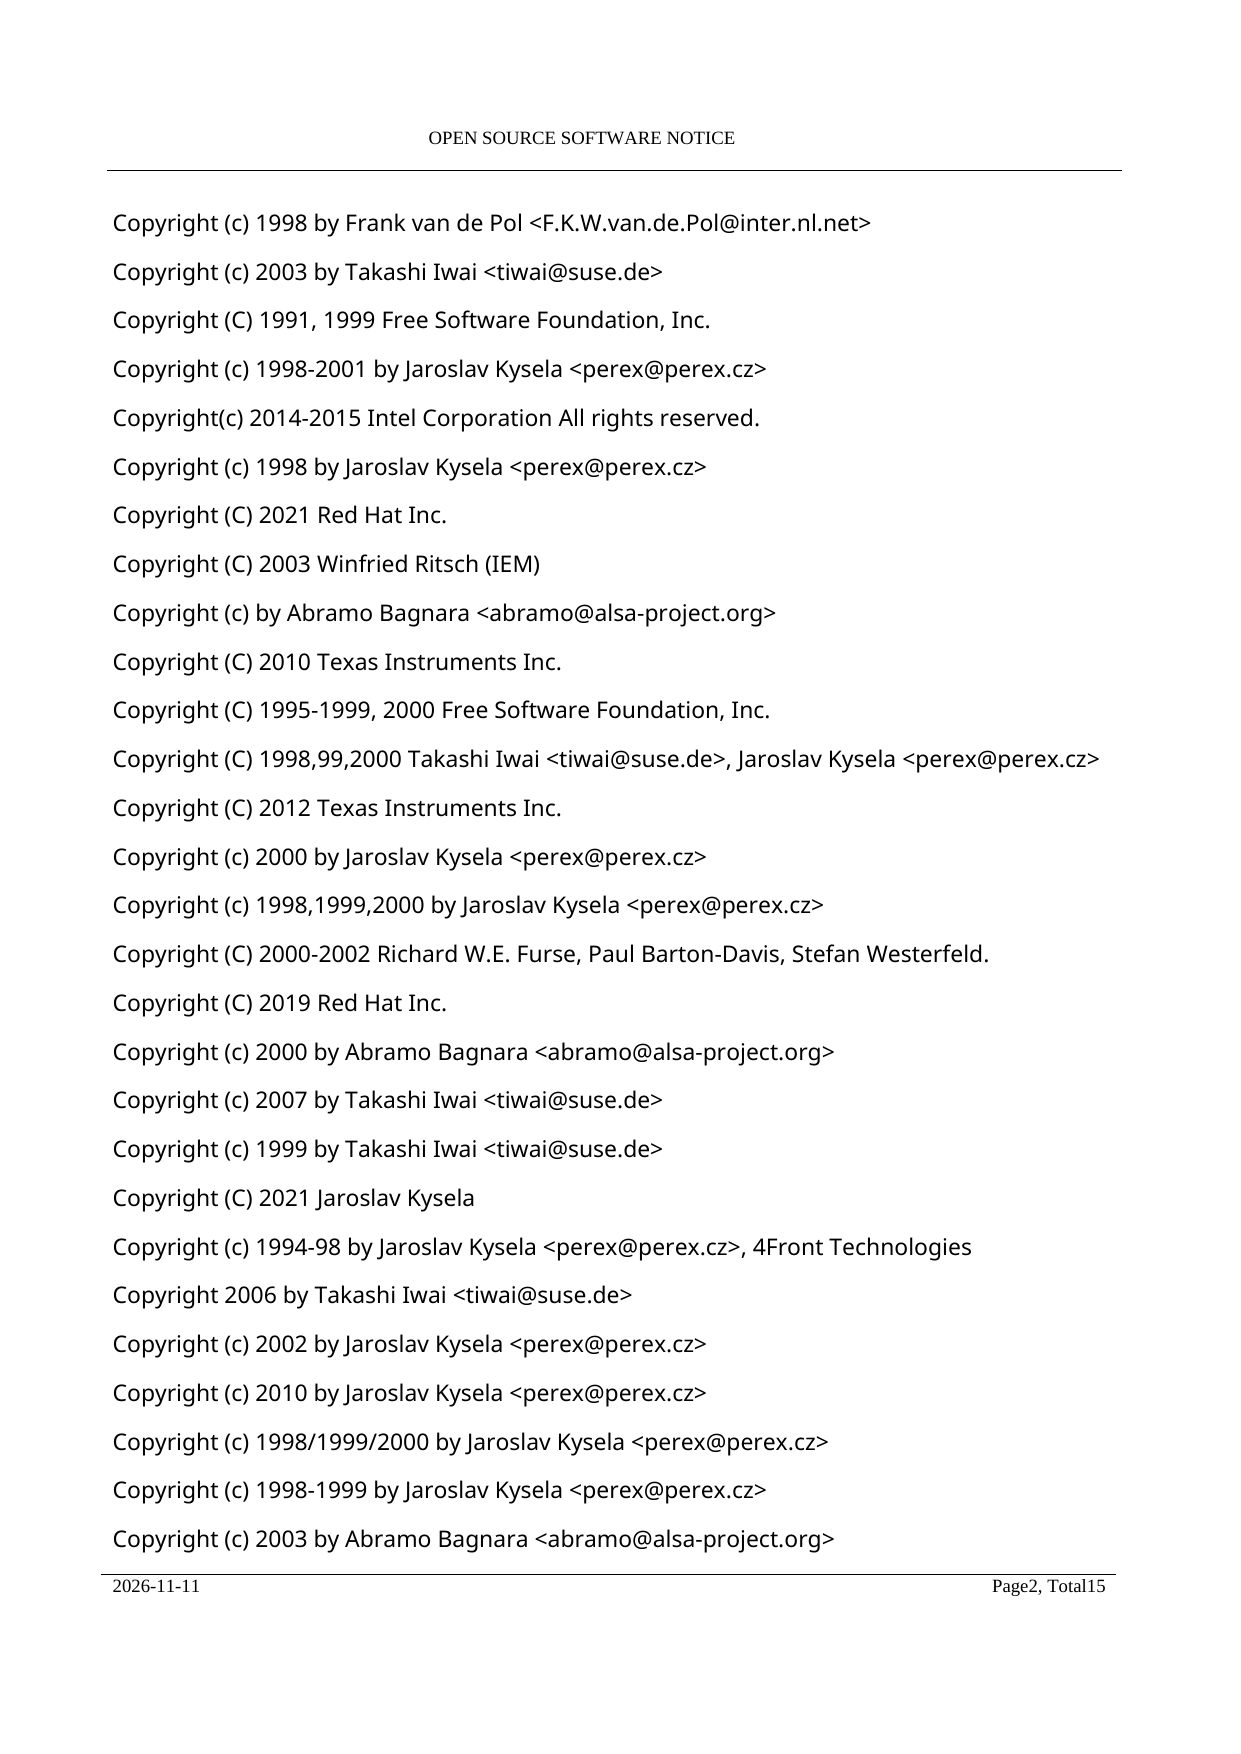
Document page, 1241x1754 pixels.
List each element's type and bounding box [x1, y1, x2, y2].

text [112, 206, 1128, 1555]
